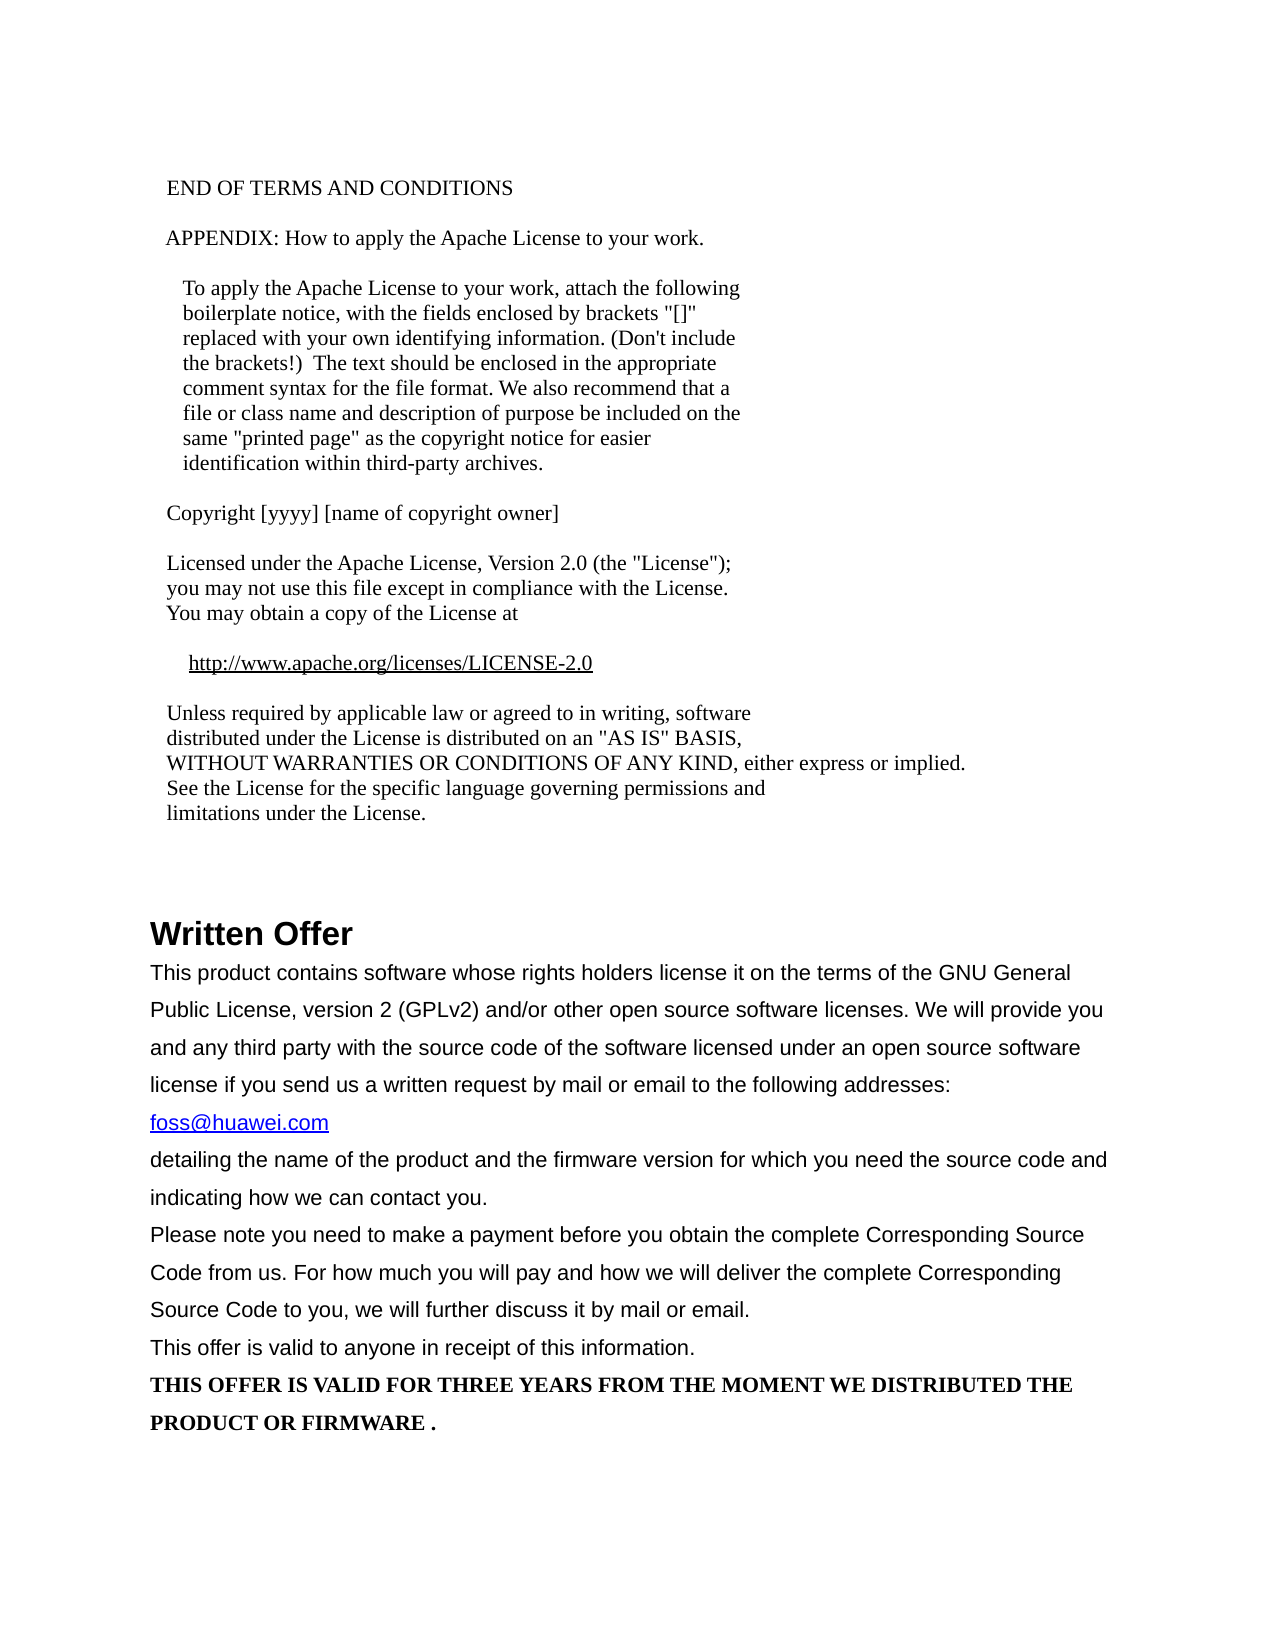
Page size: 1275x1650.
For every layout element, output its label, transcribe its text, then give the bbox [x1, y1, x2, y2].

text This product contains software whose rights holders license it on the terms of the GNU General Public License, version 2 (GPLv2) and/or other open source software licenses. We will provide you and any third party with the source code of the software licensed under an open source software license if you send us a written request by mail or email to the following addresses: [150, 950, 1125, 1100]
text Please note you need to make a payment before you obtain the complete Corresponding Source Code from us. For how much you will pay and how we will deliver the complete Corresponding Source Code to you, we will further discuss it by mail or email. [150, 1212, 1125, 1325]
text Written Offer [150, 925, 1125, 950]
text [150, 150, 1125, 925]
text This offer is valid for three years from the moment we distributed the product or firmware . [150, 1362, 1125, 1437]
text This offer is valid to anyone in receipt of this information. [150, 1325, 1125, 1362]
text foss@huawei.com [150, 1100, 1125, 1137]
text detailing the name of the product and the firmware version for which you need the source code and indicating how we can contact you. [150, 1137, 1125, 1212]
